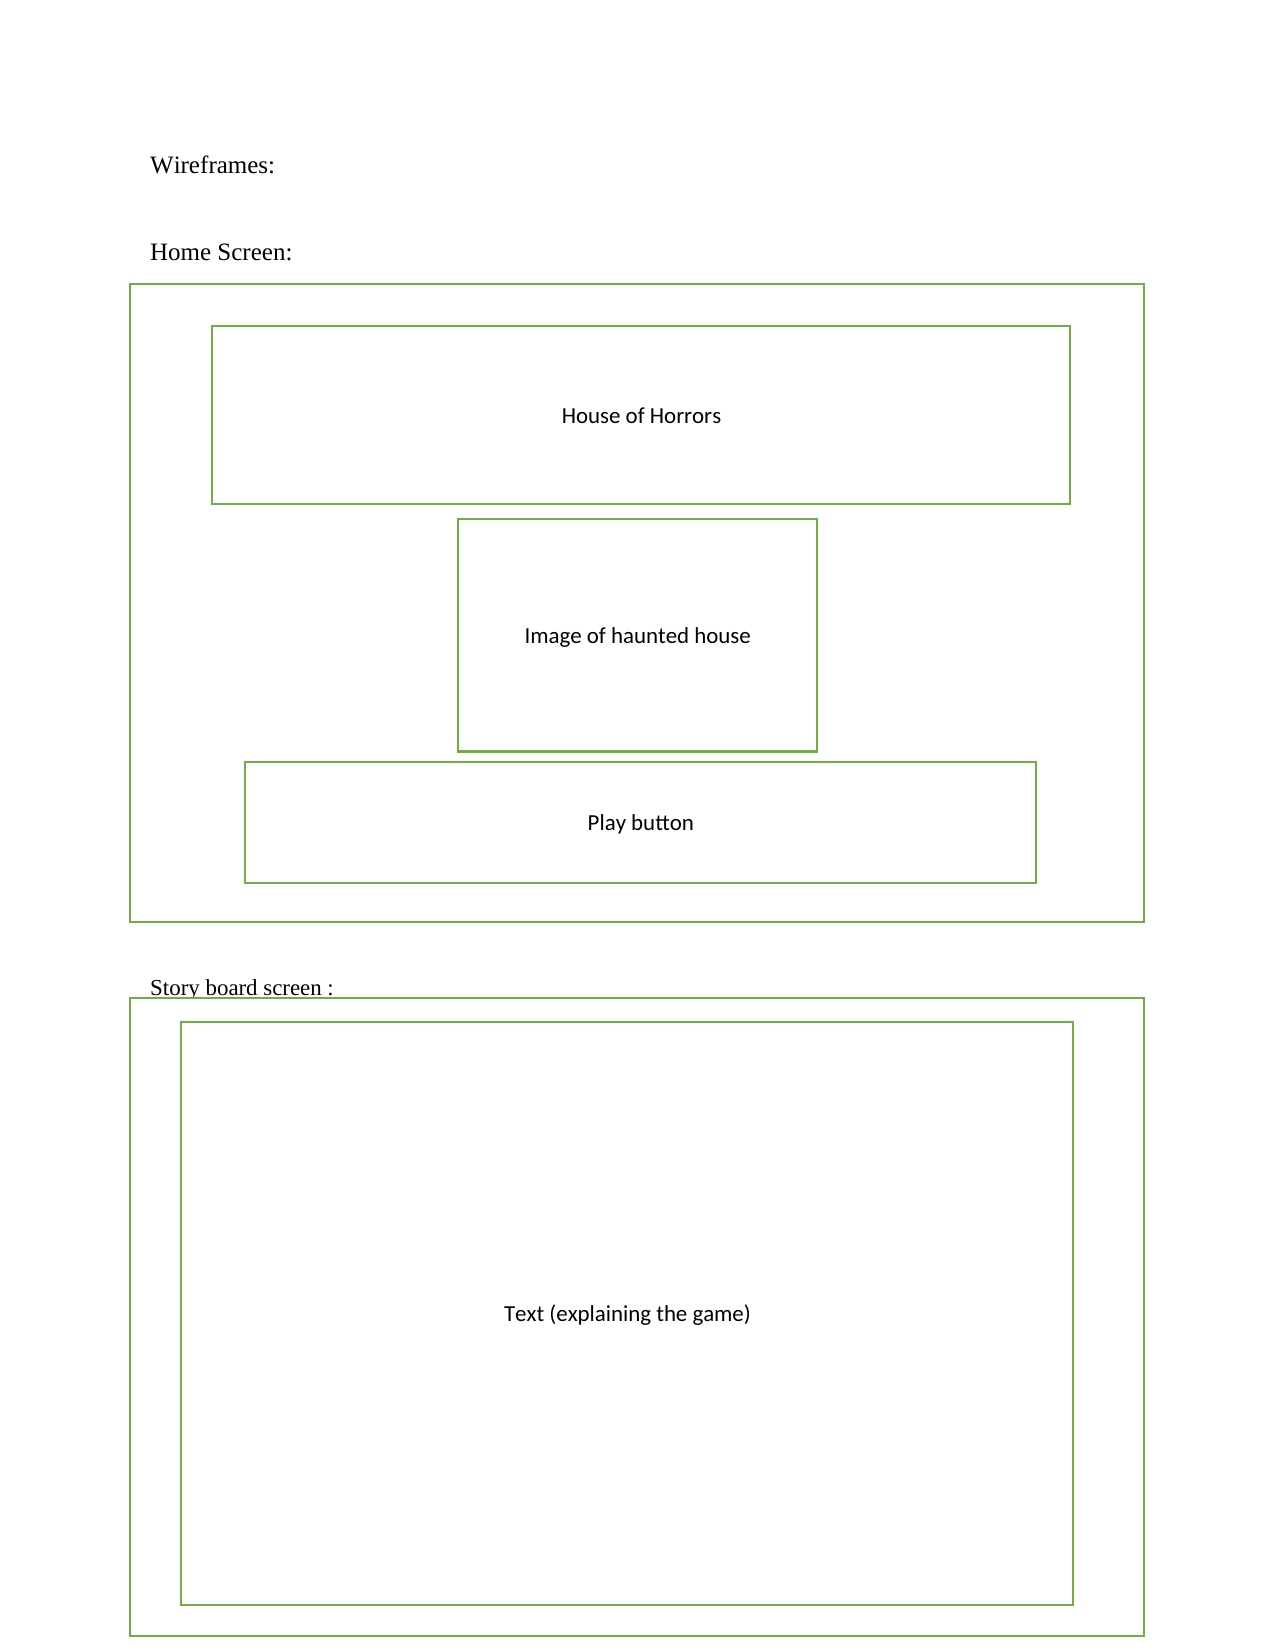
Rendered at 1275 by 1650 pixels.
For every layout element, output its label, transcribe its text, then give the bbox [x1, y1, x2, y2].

text Home Screen: [150, 237, 1080, 265]
text Story board screen : [150, 974, 1125, 997]
text Wireframes: [150, 150, 1080, 179]
